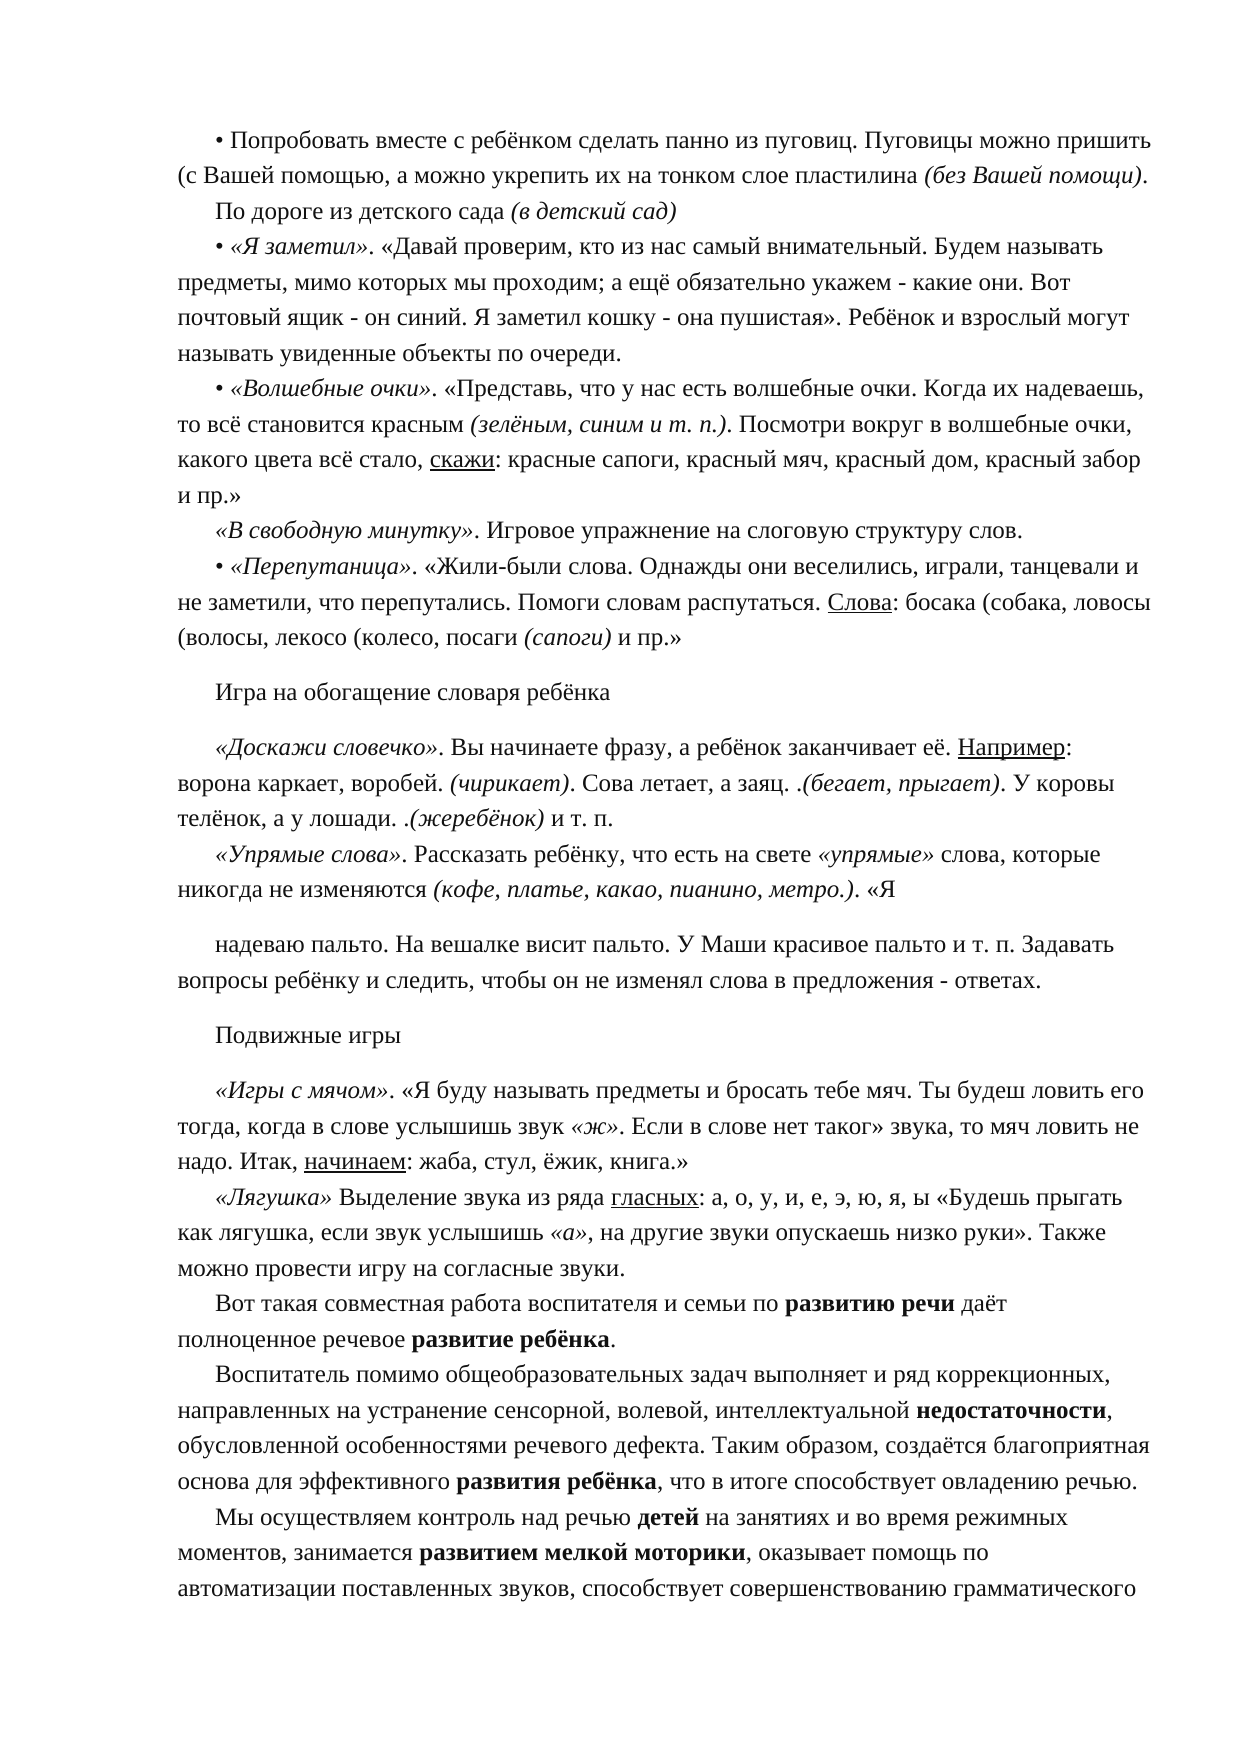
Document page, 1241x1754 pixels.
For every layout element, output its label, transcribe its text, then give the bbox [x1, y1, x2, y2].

text «В свободную минутку». Игровое упражнение на слоговую структуру слов. [177, 509, 1152, 544]
text «Доскажи словечко». Вы начинаете фразу, а ребёнок заканчивает её. Например: ворона каркает, воробей. (чирикает). Сова летает, а заяц. .(бегает, прыгает). У коровы телёнок, а у лошади. .(жеребёнок) и т. п. [177, 726, 1152, 832]
text Вот такая совместная работа воспитателя и семьи по развитию речи даёт полноценное речевое развитие ребёнка. [177, 1282, 1152, 1353]
text • «Я заметил». «Давай проверим, кто из нас самый внимательный. Будем называть предметы, мимо которых мы проходим; а ещё обязательно укажем - какие они. Вот почтовый ящик - он синий. Я заметил кошку - она пушистая». Ребёнок и взрослый могут называть увиденные объекты по очереди. [177, 225, 1152, 367]
text Игра на обогащение словаря ребёнка [177, 671, 1152, 706]
text • «Перепутаница». «Жили-были слова. Однажды они веселились, играли, танцевали и не заметили, что перепутались. Помоги словам распутаться. Слова: босака (собака, ловосы (волосы, лекосо (колесо, посаги (сапоги) и пр.» [177, 544, 1152, 651]
text • Попробовать вместе с ребёнком сделать панно из пуговиц. Пуговицы можно пришить (с Вашей помощью, а можно укрепить их на тонком слое пластилина (без Вашей помощи). [177, 118, 1152, 189]
text надеваю пальто. На вешалке висит пальто. У Маши красивое пальто и т. п. Задавать вопросы ребёнку и следить, чтобы он не изменял слова в предложения - ответах. [177, 923, 1152, 994]
text «Лягушка» Выделение звука из ряда гласных: а, о, у, и, е, э, ю, я, ы «Будешь прыгать как лягушка, если звук услышишь «а», на другие звуки опускаешь низко руки». Также можно провести игру на согласные звуки. [177, 1175, 1152, 1282]
text «Игры с мячом». «Я буду называть предметы и бросать тебе мяч. Ты будеш ловить его тогда, когда в слове услышишь звук «ж». Если в слове нет таког» звука, то мяч ловить не надо. Итак, начинаем: жаба, стул, ёжик, книга.» [177, 1068, 1152, 1175]
text Подвижные игры [177, 1013, 1152, 1049]
text По дороге из детского сада (в детский сад) [177, 189, 1152, 225]
text • «Волшебные очки». «Представь, что у нас есть волшебные очки. Когда их надеваешь, то всё становится красным (зелёным, синим и т. п.). Посмотри вокруг в волшебные очки, какого цвета всё стало, скажи: красные сапоги, красный мяч, красный дом, красный забор и пр.» [177, 367, 1152, 509]
text Воспитатель помимо общеобразовательных задач выполняет и ряд коррекционных, направленных на устранение сенсорной, волевой, интеллектуальной недостаточности, обусловленной особенностями речевого дефекта. Таким образом, создаётся благоприятная основа для эффективного развития ребёнка, что в итоге способствует овладению речью. [177, 1353, 1152, 1495]
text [177, 1495, 1152, 1601]
text «Упрямые слова». Рассказать ребёнку, что есть на свете «упрямые» слова, которые никогда не изменяются (кофе, платье, какао, пианино, метро.). «Я [177, 832, 1152, 903]
